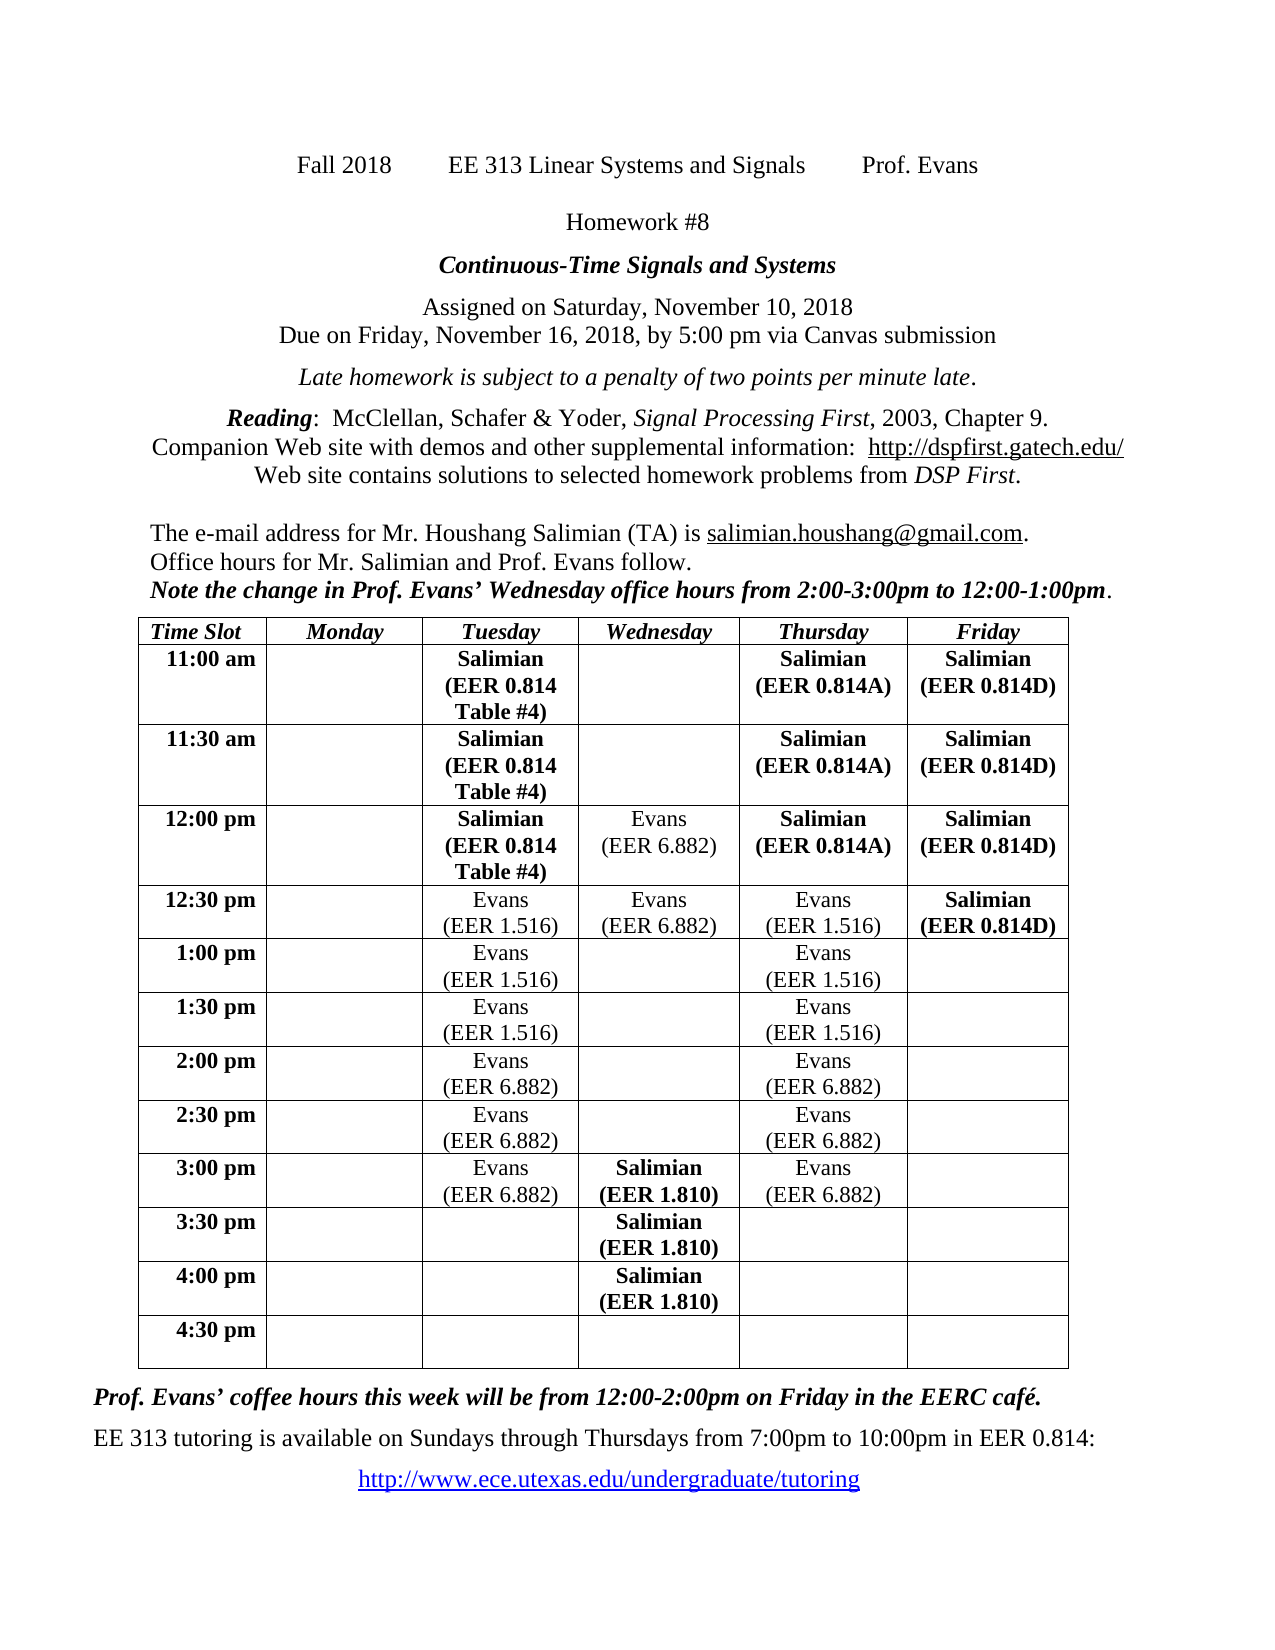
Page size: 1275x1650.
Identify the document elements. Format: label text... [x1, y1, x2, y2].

table_cell 11:00 am [139, 645, 266, 724]
table_header Tuesday [423, 618, 578, 644]
text Web site contains solutions to selected homework problems from DSP First. [150, 461, 1125, 489]
table_cell [579, 645, 739, 724]
text Homework #8 [150, 207, 1125, 236]
table_cell Evans (EER 6.882) [740, 1154, 907, 1207]
table_cell Salimian (EER 1.810) [579, 1262, 739, 1314]
table_cell [908, 993, 1068, 1046]
table_cell 3:00 pm [139, 1154, 266, 1207]
table_header Monday [267, 618, 422, 644]
table_cell [908, 1316, 1068, 1368]
table_cell Evans (EER 6.882) [423, 1047, 578, 1099]
text Fall 2018 EE 313 Linear Systems and Signals Prof. Evans [150, 150, 1125, 179]
table_cell 1:00 pm [139, 939, 266, 992]
subtitle Continuous-Time Signals and Systems [150, 251, 1125, 279]
table_cell [579, 1047, 739, 1099]
table_cell Evans (EER 1.516) [740, 993, 907, 1046]
text Office hours for Mr. Salimian and Prof. Evans follow. [150, 547, 1125, 576]
text Late homework is subject to a penalty of two points per minute late. [150, 362, 1125, 391]
table_cell Salimian (EER 0.814A) [740, 645, 907, 724]
table_cell [740, 1208, 907, 1261]
table_cell [267, 939, 422, 992]
table_cell [267, 725, 422, 804]
table_cell [908, 1208, 1068, 1261]
table_cell [579, 1316, 739, 1368]
table_cell 12:00 pm [139, 806, 266, 884]
table_cell [423, 1208, 578, 1261]
table_cell Salimian (EER 0.814 Table #4) [423, 645, 578, 724]
table_cell [579, 939, 739, 992]
table_cell [740, 1316, 907, 1368]
table_cell [267, 1208, 422, 1261]
table_cell Salimian (EER 0.814A) [740, 806, 907, 884]
table_cell 11:30 am [139, 725, 266, 804]
table_header Wednesday [579, 618, 739, 644]
table_cell Evans (EER 6.882) [423, 1101, 578, 1153]
table_cell 2:00 pm [139, 1047, 266, 1099]
text The e-mail address for Mr. Houshang Salimian (TA) is salimian.houshang@gmail.com. [150, 518, 1125, 547]
table_cell Evans (EER 6.882) [740, 1047, 907, 1099]
table_cell Salimian (EER 0.814D) [908, 806, 1068, 884]
table_cell 12:30 pm [139, 886, 266, 938]
table_cell Salimian (EER 0.814D) [908, 725, 1068, 804]
table_cell [908, 939, 1068, 992]
text Reading: McClellan, Schafer & Yoder, Signal Processing First, 2003, Chapter 9. [150, 403, 1125, 432]
table_cell Evans (EER 1.516) [740, 939, 907, 992]
table_cell [267, 1047, 422, 1099]
table_cell [579, 993, 739, 1046]
table_cell [267, 1154, 422, 1207]
table_cell Evans (EER 6.882) [423, 1154, 578, 1207]
table_cell Evans (EER 6.882) [740, 1101, 907, 1153]
table_header Friday [908, 618, 1068, 644]
table_cell Evans (EER 1.516) [423, 886, 578, 938]
table_cell [267, 645, 422, 724]
text Companion Web site with demos and other supplemental information: http://dspfirst.gatech.edu/ [150, 432, 1125, 461]
table_cell Salimian (EER 1.810) [579, 1208, 739, 1261]
table_cell Evans (EER 6.882) [579, 886, 739, 938]
table_cell [267, 993, 422, 1046]
table_cell Salimian (EER 0.814D) [908, 886, 1068, 938]
table_cell [579, 725, 739, 804]
table_cell Salimian (EER 1.810) [579, 1154, 739, 1207]
table_header Time Slot [139, 618, 266, 644]
table_cell [267, 1262, 422, 1314]
table_cell [267, 1316, 422, 1368]
table_cell Salimian (EER 0.814 Table #4) [423, 725, 578, 804]
text Prof. Evans’ coffee hours this week will be from 12:00-2:00pm on Friday in the EERC café. [93, 1382, 1125, 1411]
table_cell 3:30 pm [139, 1208, 266, 1261]
table_cell Salimian (EER 0.814A) [740, 725, 907, 804]
table_cell 4:30 pm [139, 1316, 266, 1368]
table_cell 2:30 pm [139, 1101, 266, 1153]
table_cell [423, 1316, 578, 1368]
table_cell [423, 1262, 578, 1314]
table_cell Evans (EER 1.516) [423, 993, 578, 1046]
table_cell [740, 1262, 907, 1314]
table_cell Salimian (EER 0.814D) [908, 645, 1068, 724]
table_cell [579, 1101, 739, 1153]
table_cell Evans (EER 6.882) [579, 806, 739, 884]
table_cell Evans (EER 1.516) [740, 886, 907, 938]
table_cell 4:00 pm [139, 1262, 266, 1314]
table_cell Evans (EER 1.516) [423, 939, 578, 992]
text http://www.ece.utexas.edu/undergraduate/tutoring [93, 1464, 1125, 1493]
table_cell [267, 886, 422, 938]
table_cell [908, 1154, 1068, 1207]
table_cell 1:30 pm [139, 993, 266, 1046]
table_cell [908, 1101, 1068, 1153]
table_cell [267, 1101, 422, 1153]
text Note the change in Prof. Evans’ Wednesday office hours from 2:00-3:00pm to 12:00-1:00pm. [150, 576, 1125, 604]
table_header Thursday [740, 618, 907, 644]
table_cell [908, 1047, 1068, 1099]
table_cell [908, 1262, 1068, 1314]
table_cell [267, 806, 422, 884]
text Due on Friday, November 16, 2018, by 5:00 pm via Canvas submission [150, 321, 1125, 349]
text EE 313 tutoring is available on Sundays through Thursdays from 7:00pm to 10:00pm in EER 0.814: [93, 1423, 1125, 1452]
text Assigned on Saturday, November 10, 2018 [150, 292, 1125, 321]
table_cell Salimian (EER 0.814 Table #4) [423, 806, 578, 884]
